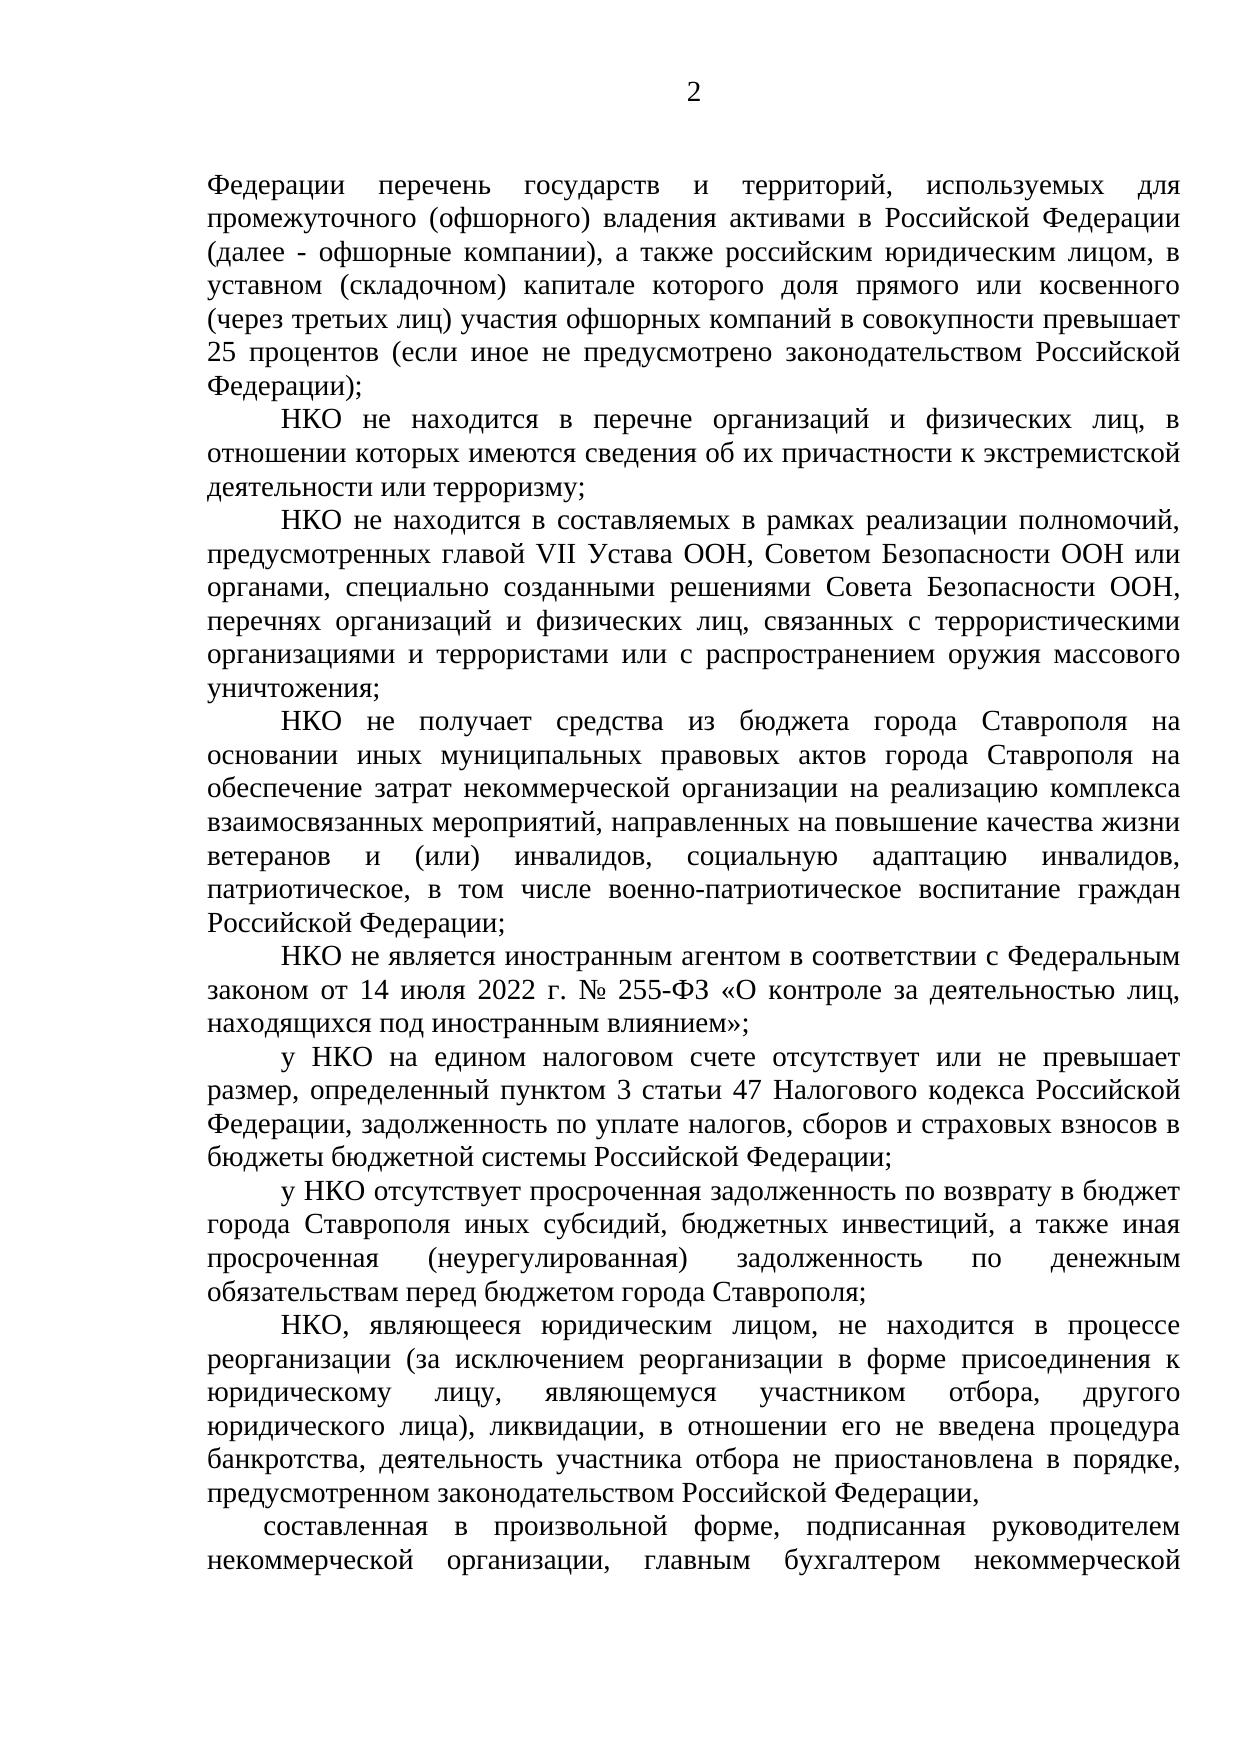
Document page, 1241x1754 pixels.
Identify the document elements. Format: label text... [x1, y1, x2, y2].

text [207, 167, 1181, 402]
text у НКО отсутствует просроченная задолженность по возврату в бюджет города Ставрополя иных субсидий, бюджетных инвестиций, а также иная просроченная (неурегулированная) задолженность по денежным обязательствам перед бюджетом города Ставрополя; [207, 1173, 1181, 1307]
text НКО, являющееся юридическим лицом, не находится в процессе реорганизации (за исключением реорганизации в форме присоединения к юридическому лицу, являющемуся участником отбора, другого юридического лица), ликвидации, в отношении его не введена процедура банкротства, деятельность участника отбора не приостановлена в порядке, предусмотренном законодательством Российской Федерации, [207, 1307, 1181, 1508]
text НКО не находится в перечне организаций и физических лиц, в отношении которых имеются сведения об их причастности к экстремистской деятельности или терроризму; [207, 402, 1181, 502]
text НКО не является иностранным агентом в соответствии с Федеральным законом от 14 июля 2022 г. № 255-ФЗ «О контроле за деятельностью лиц, находящихся под иностранным влиянием»; [207, 938, 1181, 1039]
text НКО не находится в составляемых в рамках реализации полномочий, предусмотренных главой VII Устава ООН, Советом Безопасности ООН или органами, специально созданными решениями Совета Безопасности ООН, перечнях организаций и физических лиц, связанных с террористическими организациями и террористами или с распространением оружия массового уничтожения; [207, 502, 1181, 703]
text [207, 1508, 1181, 1576]
text НКО не получает средства из бюджета города Ставрополя на основании иных муниципальных правовых актов города Ставрополя на обеспечение затрат некоммерческой организации на реализацию комплекса взаимосвязанных мероприятий, направленных на повышение качества жизни ветеранов и (или) инвалидов, социальную адаптацию инвалидов, патриотическое, в том числе военно-патриотическое воспитание граждан Российской Федерации; [207, 703, 1181, 938]
text у НКО на едином налоговом счете отсутствует или не превышает размер, определенный пунктом 3 статьи 47 Налогового кодекса Российской Федерации, задолженность по уплате налогов, сборов и страховых взносов в бюджеты бюджетной системы Российской Федерации; [207, 1039, 1181, 1173]
